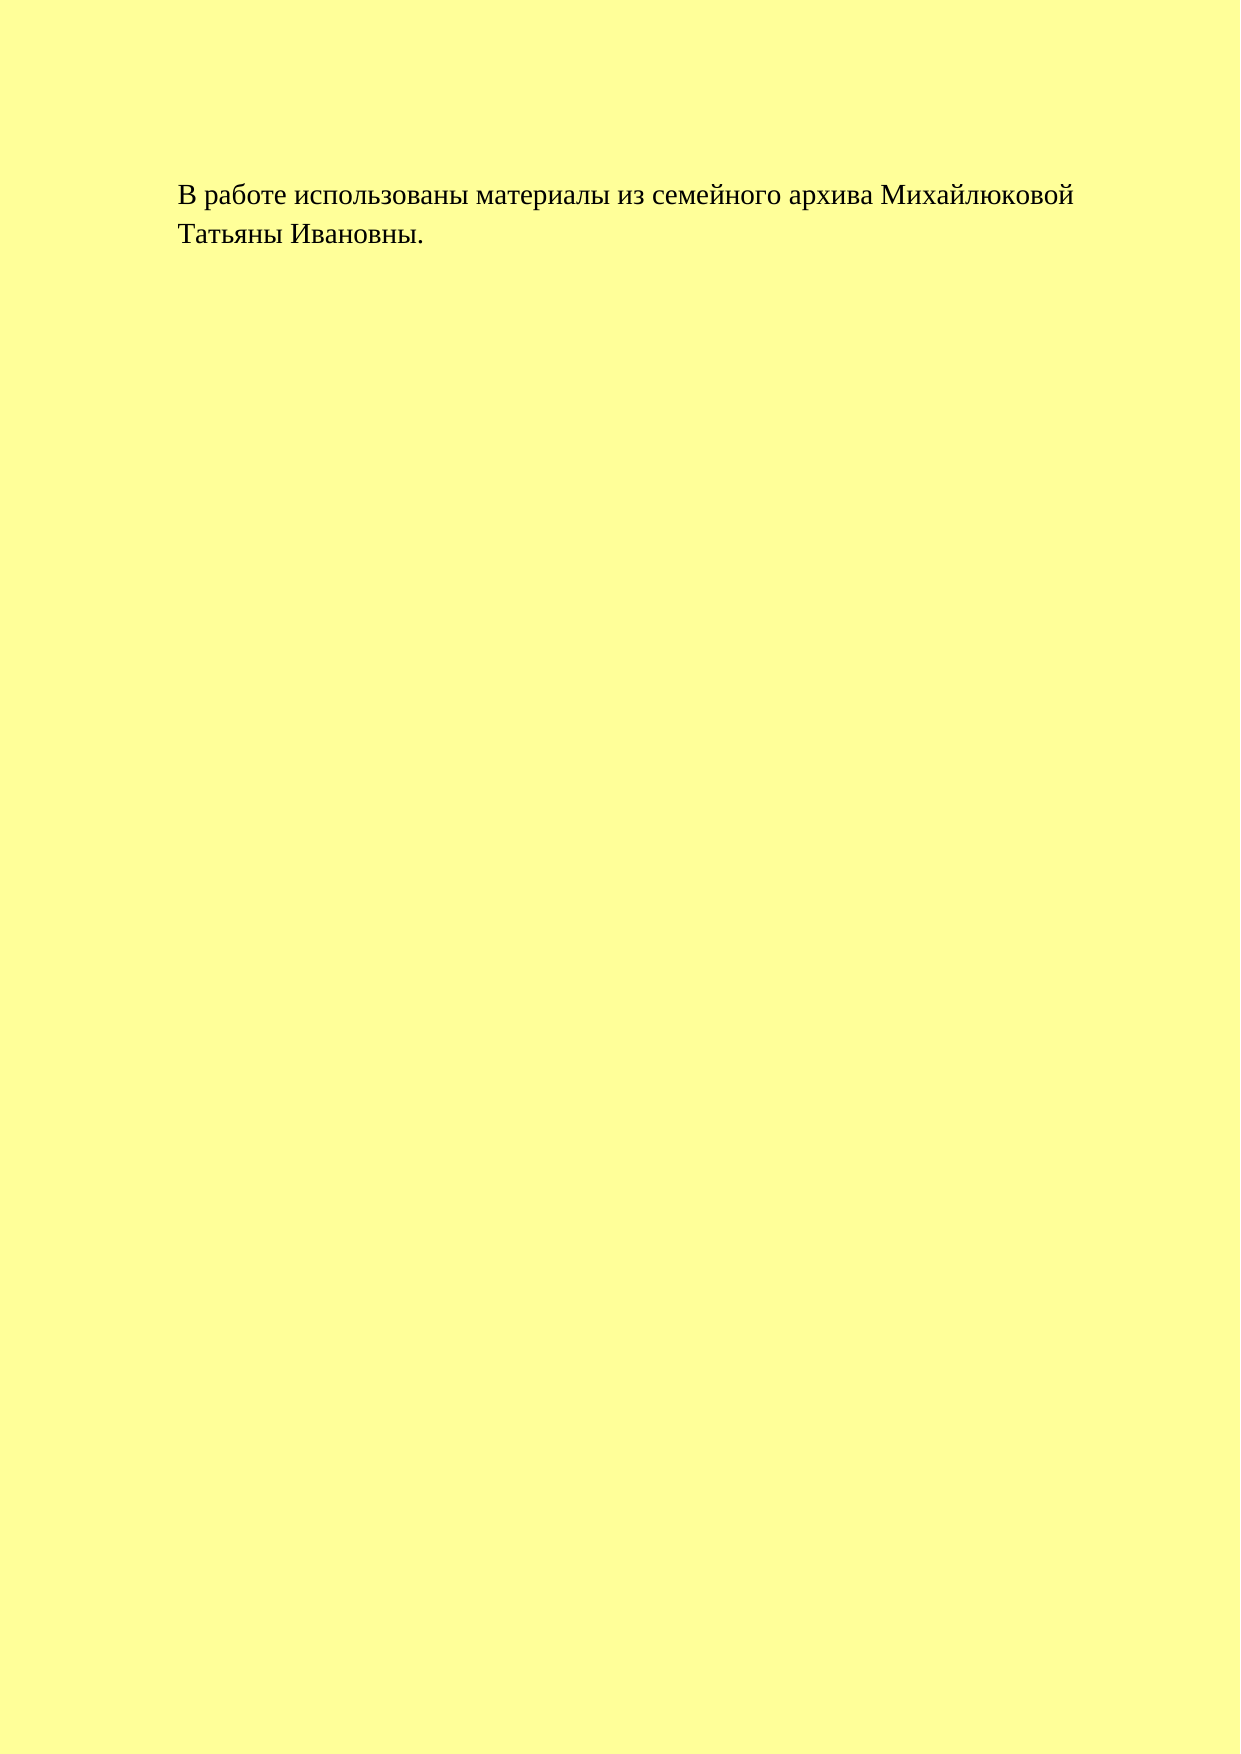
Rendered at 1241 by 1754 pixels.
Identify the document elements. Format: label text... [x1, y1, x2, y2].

text В работе использованы материалы из семейного архива Михайлюковой Татьяны Ивановны. [177, 177, 1122, 249]
